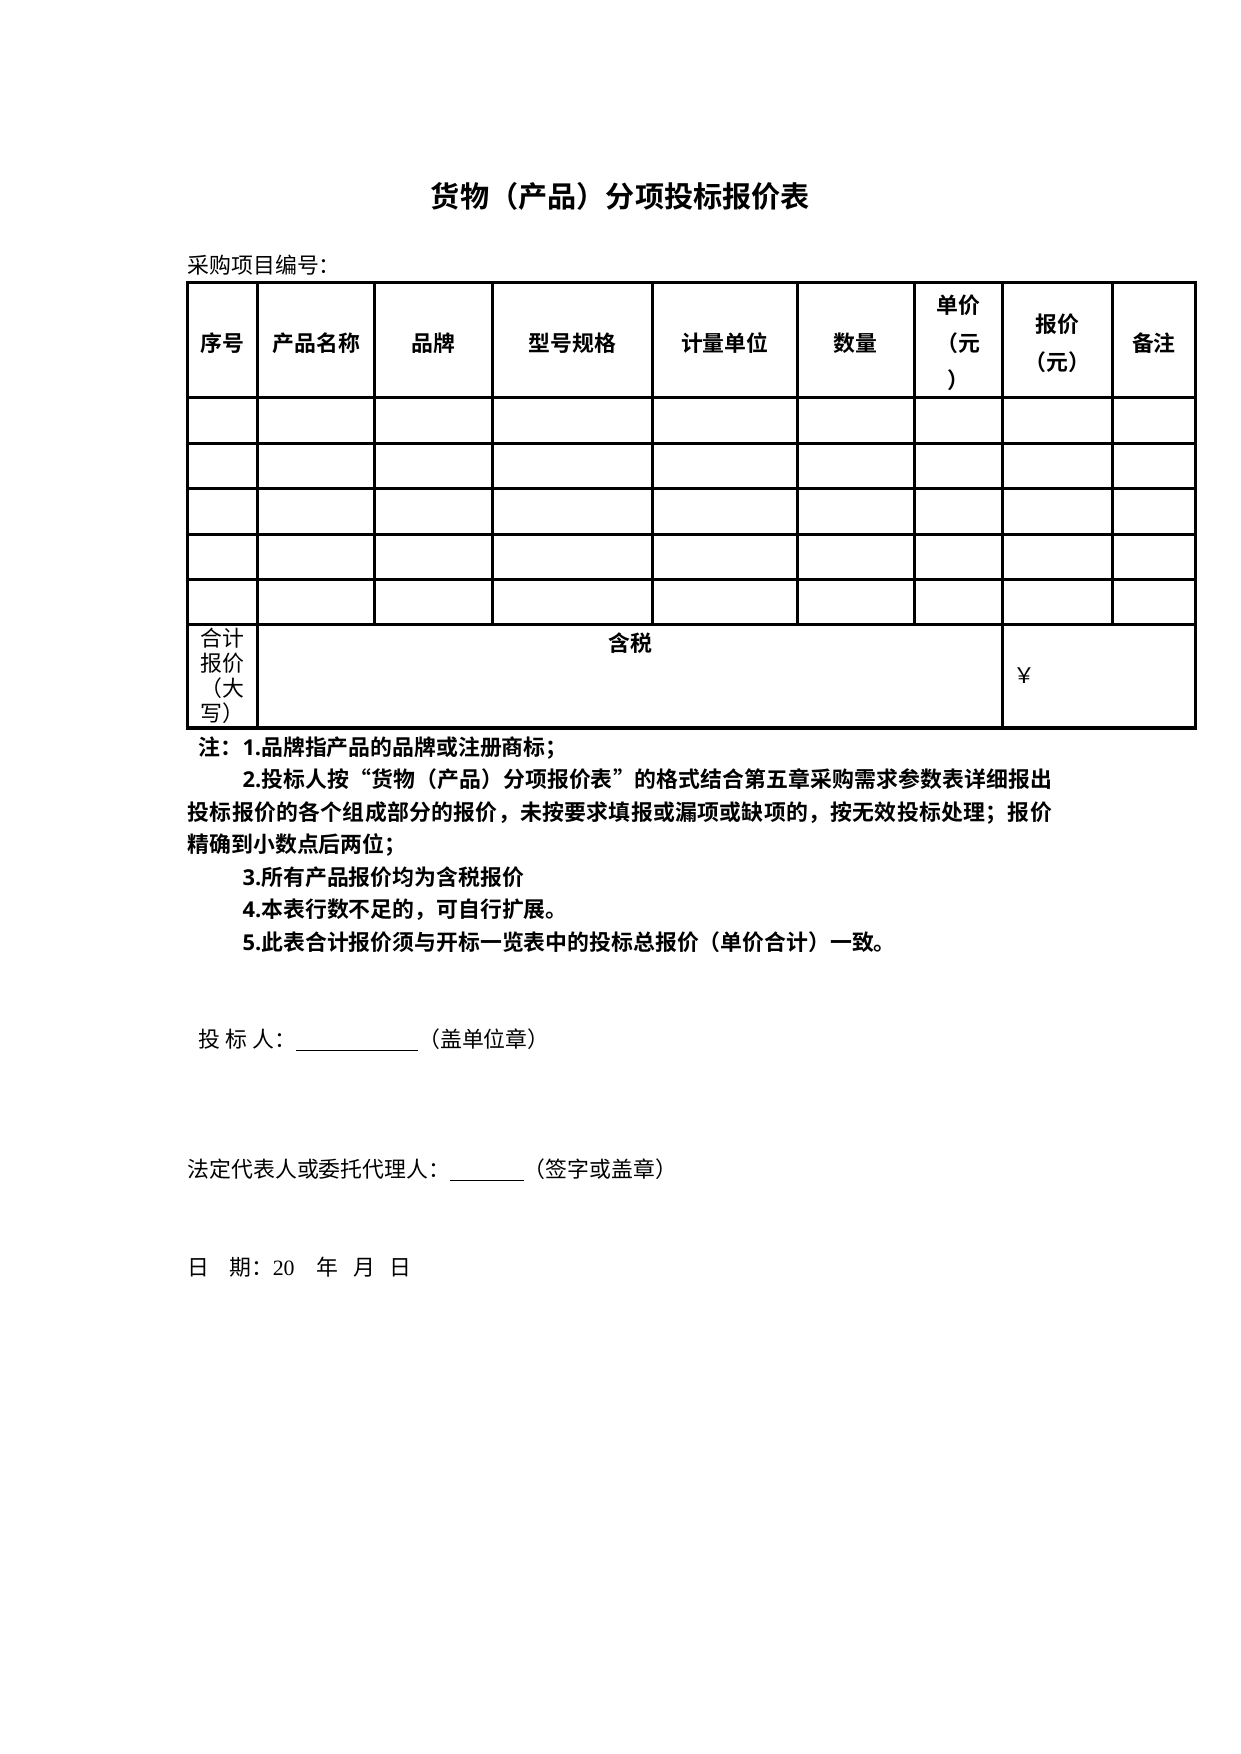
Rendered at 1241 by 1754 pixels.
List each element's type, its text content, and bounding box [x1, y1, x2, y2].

table_cell [494, 490, 651, 532]
table_cell [494, 399, 651, 442]
text 4.本表行数不足的，可自行扩展。 [187, 892, 1053, 924]
table_cell [916, 536, 1001, 578]
table_header 序号 [189, 284, 256, 396]
table_cell [1004, 445, 1111, 487]
table_cell [189, 536, 256, 578]
table_cell [654, 490, 796, 532]
text 2.投标人按“货物（产品）分项报价表”的格式结合第五章采购需求参数表详细报出投标报价的各个组成部分的报价，未按要求填报或漏项或缺项的，按无效投标处理；报价精确到小数点后两位； [187, 762, 1053, 859]
table_cell [259, 490, 373, 532]
table_cell [916, 445, 1001, 487]
text 采购项目编号： [187, 248, 1053, 281]
table_cell [259, 536, 373, 578]
text 3.所有产品报价均为含税报价 [187, 859, 1053, 892]
table_cell [916, 581, 1001, 623]
table_cell [376, 490, 491, 532]
table_cell [1004, 399, 1111, 442]
table_cell [799, 490, 913, 532]
table_cell [189, 399, 256, 442]
table_cell [799, 399, 913, 442]
table_cell [376, 445, 491, 487]
table_cell [376, 399, 491, 442]
table_cell [654, 536, 796, 578]
table_cell [259, 581, 373, 623]
table_cell [654, 399, 796, 442]
table_header 型号规格 [494, 284, 651, 396]
table_header 品牌 [376, 284, 491, 396]
table_cell [654, 581, 796, 623]
table_cell [799, 536, 913, 578]
text 注：1.品牌指产品的品牌或注册商标； [187, 730, 1053, 762]
table_cell 合计报价 （大写） [189, 626, 256, 726]
table_cell [494, 445, 651, 487]
table_cell [799, 581, 913, 623]
table_cell [189, 445, 256, 487]
table_header 数量 [799, 284, 913, 396]
table_cell [1114, 445, 1194, 487]
table_cell [1114, 581, 1194, 623]
table_cell [799, 445, 913, 487]
table_cell [494, 536, 651, 578]
table_cell [189, 490, 256, 532]
table_cell [1004, 581, 1111, 623]
table_cell [916, 399, 1001, 442]
table_cell [654, 445, 796, 487]
table_cell [189, 581, 256, 623]
table_header 报价（元） [1004, 284, 1111, 396]
table_cell [1114, 490, 1194, 532]
table_cell [376, 581, 491, 623]
text 法定代表人或委托代理人： （签字或盖章） [187, 1152, 1053, 1184]
table_cell [376, 536, 491, 578]
table_header 单价（元） [916, 284, 1001, 396]
table_cell [1004, 536, 1111, 578]
table_header 产品名称 [259, 284, 373, 396]
text 5.此表合计报价须与开标一览表中的投标总报价（单价合计）一致。 [187, 924, 1053, 957]
text 货物（产品）分项投标报价表 [187, 162, 1053, 227]
text 投 标 人： （盖单位章） [187, 1022, 1053, 1054]
table_cell [494, 581, 651, 623]
table_cell 含税 [259, 626, 1001, 726]
table_cell [1004, 490, 1111, 532]
table_cell [1114, 536, 1194, 578]
table_cell [259, 445, 373, 487]
table_header 备注 [1114, 284, 1194, 396]
table_header 计量单位 [654, 284, 796, 396]
table_cell ￥ [1004, 626, 1194, 726]
table_cell [1114, 399, 1194, 442]
table_cell [916, 490, 1001, 532]
table_cell [259, 399, 373, 442]
text 日 期：20 年 月 日 [187, 1249, 1053, 1282]
